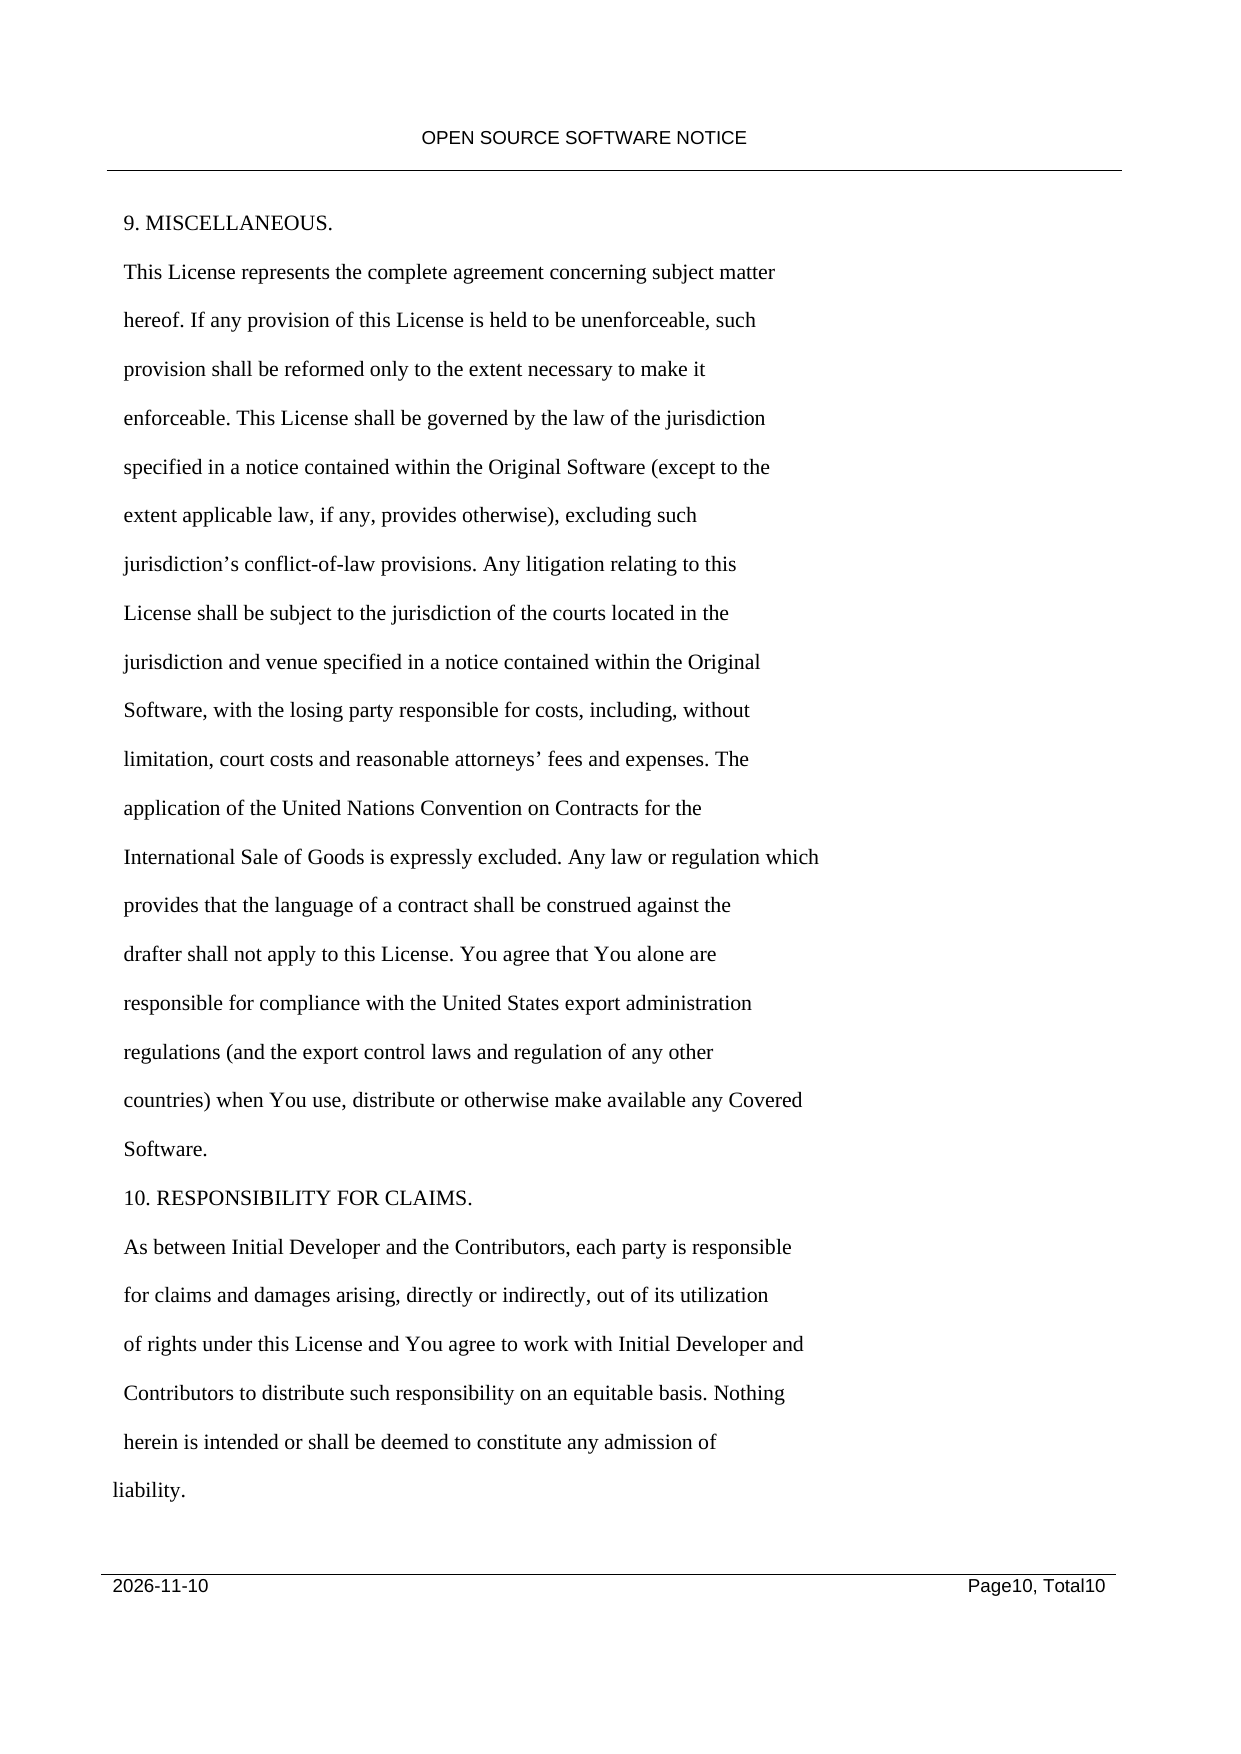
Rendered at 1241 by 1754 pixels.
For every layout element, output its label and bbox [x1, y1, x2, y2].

text [112, 206, 1128, 1506]
